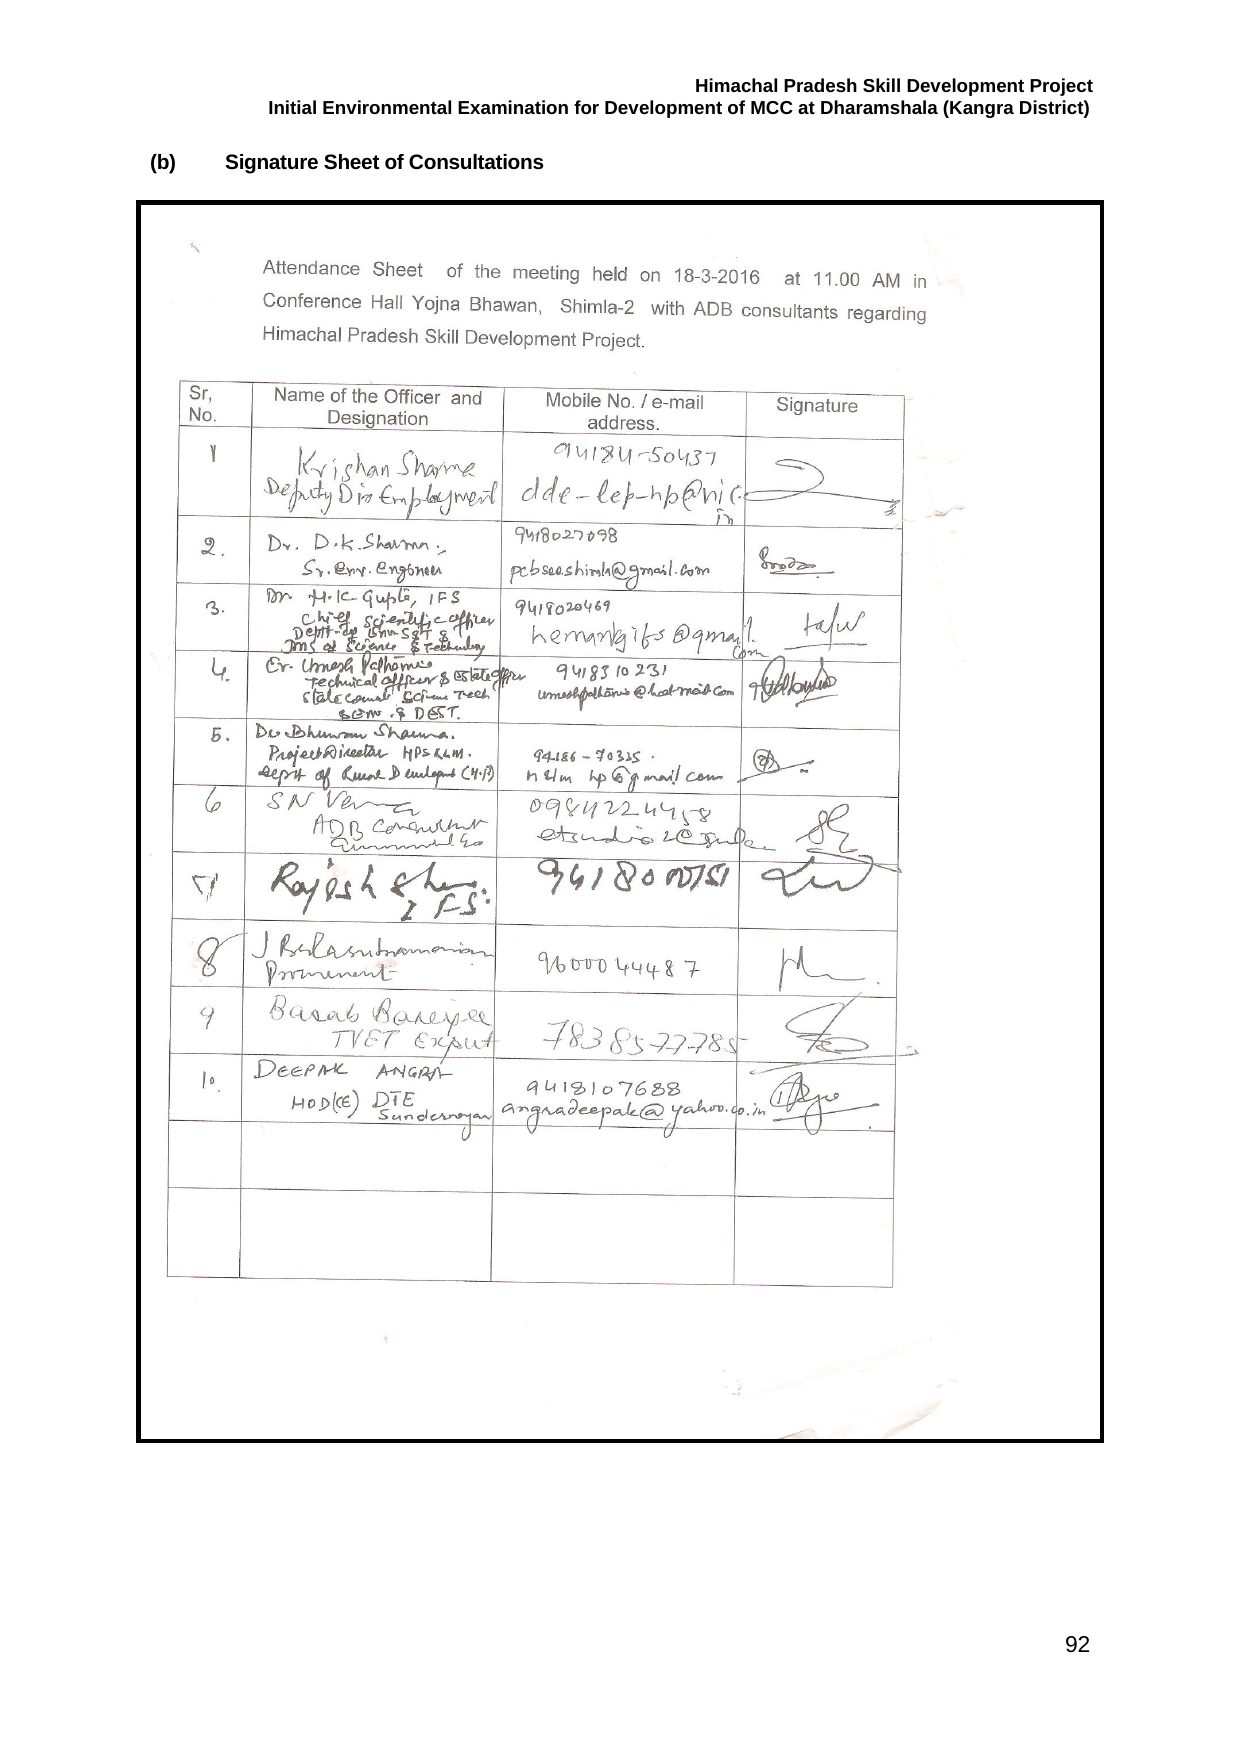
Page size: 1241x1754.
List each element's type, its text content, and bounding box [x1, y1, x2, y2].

subtitle Signature Sheet of Consultations [150, 150, 1091, 174]
picture [150, 231, 965, 1439]
table_header [141, 205, 1100, 1438]
